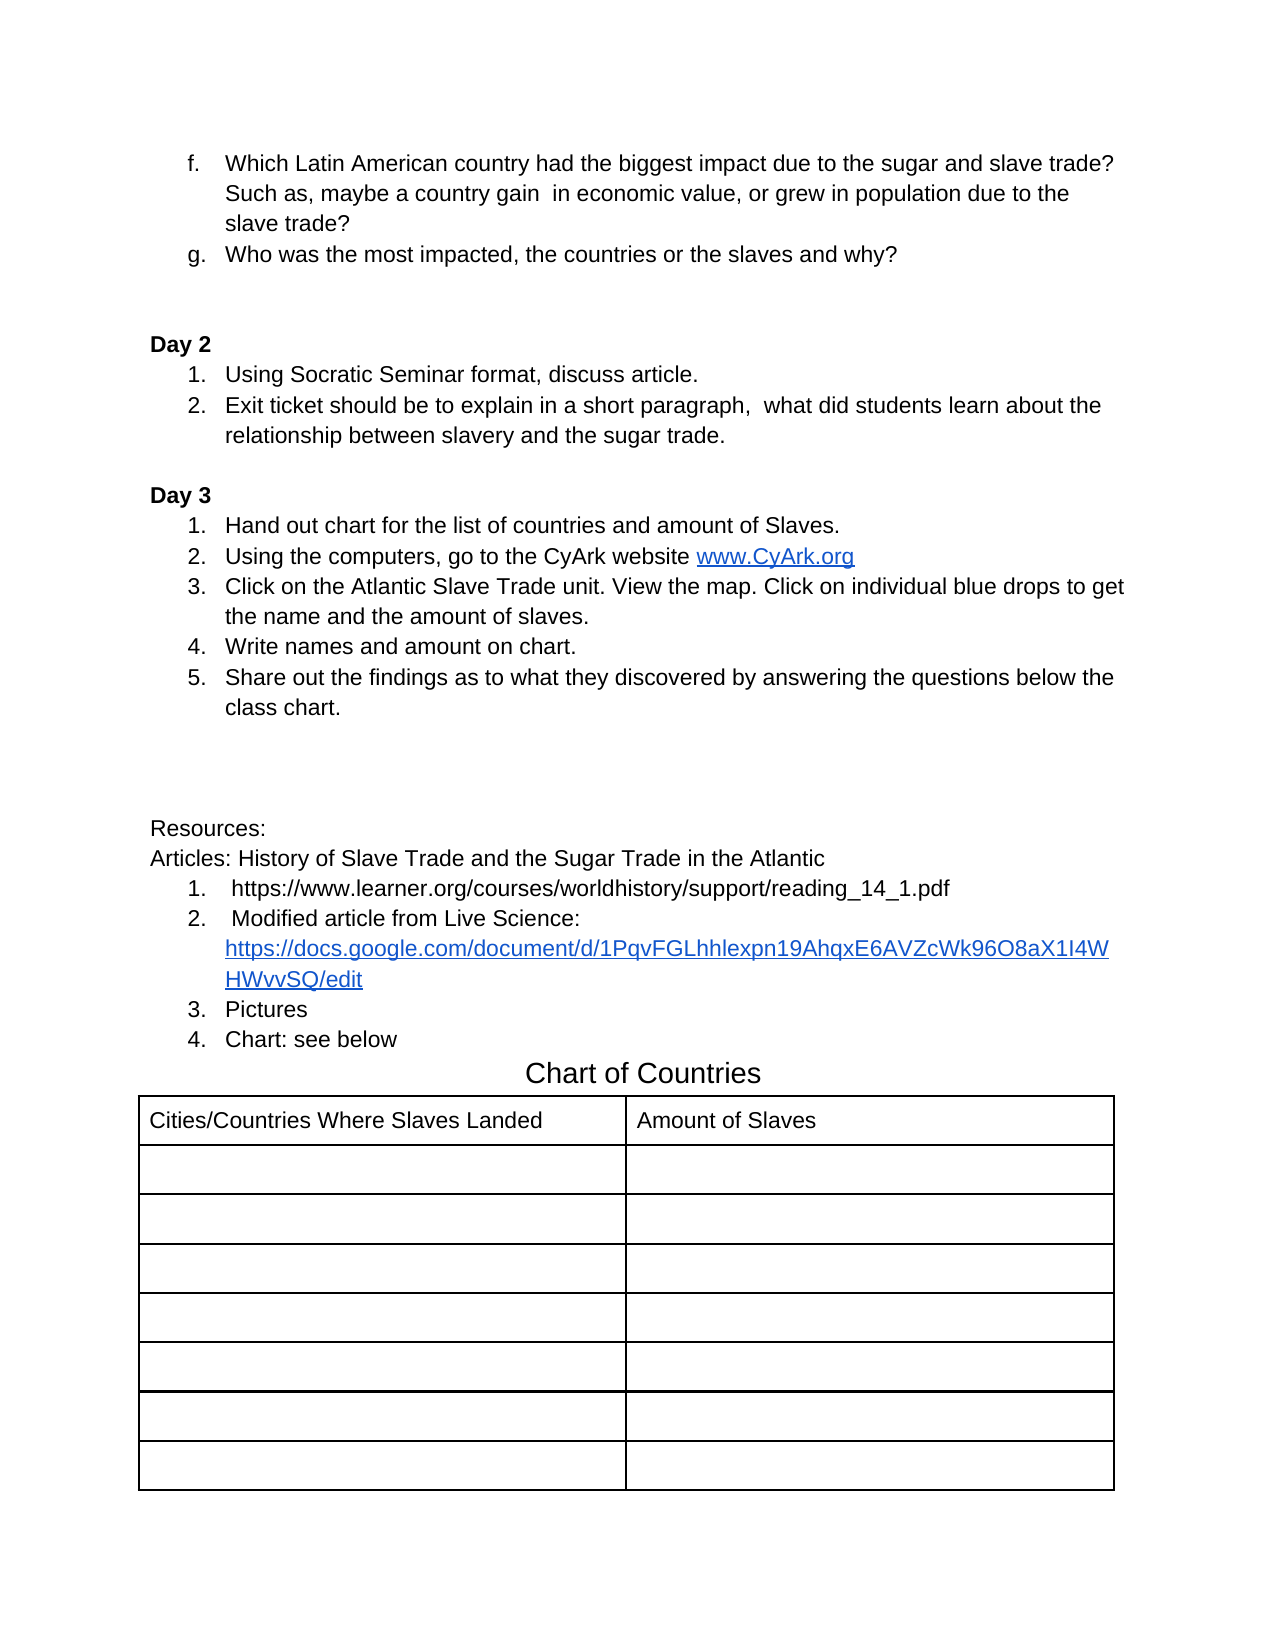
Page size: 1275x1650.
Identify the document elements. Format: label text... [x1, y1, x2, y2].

table_cell [627, 1146, 1113, 1193]
list Who was the most impacted, the countries or the slaves and why? [187, 241, 1125, 267]
text Day 3 [150, 482, 1125, 509]
table_cell [140, 1442, 625, 1489]
table_cell [140, 1343, 625, 1390]
list Using the computers, go to the CyArk website www.CyArk.org [187, 543, 1125, 569]
list Share out the findings as to what they discovered by answering the questions below the class chart. [187, 663, 1125, 720]
table_cell [140, 1294, 625, 1341]
text Articles: History of Slave Trade and the Sugar Trade in the Atlantic [150, 845, 1125, 871]
table_cell [627, 1195, 1113, 1243]
table_cell [140, 1146, 625, 1193]
list Chart: see below [187, 1026, 1125, 1052]
list Exit ticket should be to explain in a short paragraph, what did students learn about the relationship between slavery and the sugar trade. [187, 392, 1125, 448]
list Pictures [187, 996, 1125, 1022]
table_cell [140, 1245, 625, 1292]
list https://www.learner.org/courses/worldhistory/support/reading_14_1.pdf [187, 875, 1125, 901]
table_cell [627, 1245, 1113, 1292]
text Resources: [150, 814, 1125, 841]
table_cell [627, 1393, 1113, 1440]
list Using Socratic Seminar format, discuss article. [187, 361, 1125, 388]
table_cell [627, 1294, 1113, 1341]
table_header Amount of Slaves [627, 1097, 1113, 1144]
text Day 2 [150, 331, 1125, 358]
list Modified article from Live Science: https://docs.google.com/document/d/1PqvFGLhhlexpn19AhqxE6AVZcWk96O8aX1I4WHWvvSQ/edit [187, 905, 1125, 992]
list Which Latin American country had the biggest impact due to the sugar and slave trade? Such as, maybe a country gain in economic value, or grew in population due to the slave trade? [187, 150, 1125, 237]
list Click on the Atlantic Slave Trade unit. View the map. Click on individual blue drops to get the name and the amount of slaves. [187, 573, 1125, 629]
text Chart of Countries [450, 1056, 1125, 1090]
table_cell [627, 1343, 1113, 1390]
table_cell [140, 1195, 625, 1243]
table_cell [627, 1442, 1113, 1489]
list Hand out chart for the list of countries and amount of Slaves. [187, 512, 1125, 539]
table_header Cities/Countries Where Slaves Landed [140, 1097, 625, 1144]
table_cell [140, 1393, 625, 1440]
list Write names and amount on chart. [187, 633, 1125, 660]
